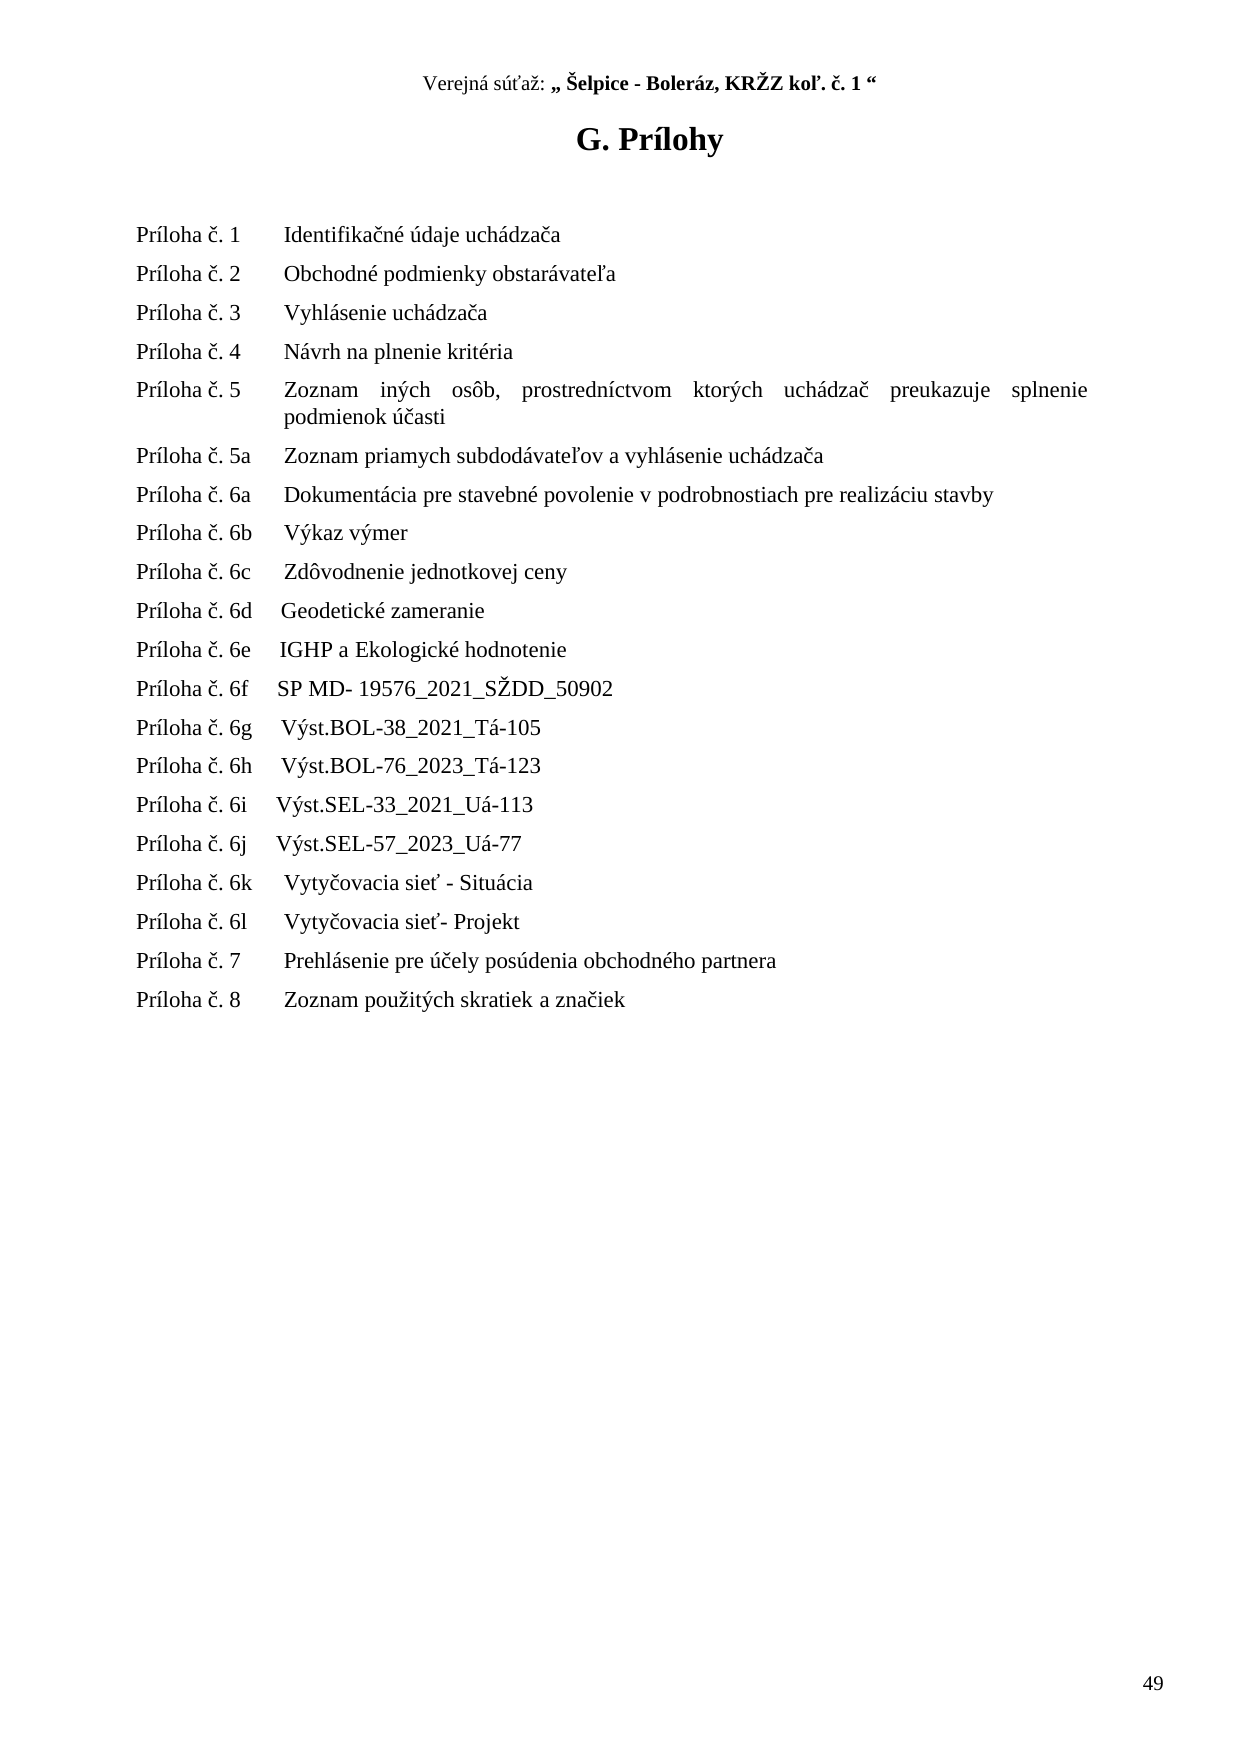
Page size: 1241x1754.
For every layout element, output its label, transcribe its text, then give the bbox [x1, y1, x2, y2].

list G. Prílohy [136, 119, 1163, 157]
text Príloha č. 2 Obchodné podmienky obstarávateľa [136, 260, 1088, 286]
text Príloha č. 6h Výst.BOL-76_2023_Tá-123 [136, 753, 1163, 779]
text Príloha č. 6d Geodetické zameranie [136, 597, 1163, 623]
text Príloha č. 6f SP MD- 19576_2021_SŽDD_50902 [136, 675, 1163, 701]
text Príloha č. 6c Zdôvodnenie jednotkovej ceny [136, 558, 1163, 585]
text Príloha č. 6g Výst.BOL-38_2021_Tá-105 [136, 714, 1163, 740]
text Príloha č. 4 Návrh na plnenie kritéria [136, 338, 1088, 364]
text Príloha č. 1 Identifikačné údaje uchádzača [136, 221, 1088, 247]
text Príloha č. 6l Vytyčovacia sieť- Projekt [136, 908, 1163, 934]
text Príloha č. 7 Prehlásenie pre účely posúdenia obchodného partnera [136, 947, 1088, 973]
text Príloha č. 8 Zoznam použitých skratiek a značiek [136, 986, 1088, 1012]
text Príloha č. 5a Zoznam priamych subdodávateľov a vyhlásenie uchádzača [136, 442, 1163, 468]
text Príloha č. 6i Výst.SEL-33_2021_Uá-113 [136, 791, 1163, 818]
text Príloha č. 6a Dokumentácia pre stavebné povolenie v podrobnostiach pre realizáciu stavby [136, 481, 1163, 507]
text Príloha č. 3 Vyhlásenie uchádzača [136, 299, 1088, 325]
text Príloha č. 5 Zoznam iných osôb, prostredníctvom ktorých uchádzač preukazuje splnenie podmienok účasti [136, 377, 1088, 429]
text Príloha č. 6j Výst.SEL-57_2023_Uá-77 [136, 830, 1163, 857]
text Príloha č. 6b Výkaz výmer [136, 519, 1163, 546]
text Príloha č. 6e IGHP a Ekologické hodnotenie [136, 636, 1163, 662]
text Príloha č. 6k Vytyčovacia sieť - Situácia [136, 869, 1163, 896]
